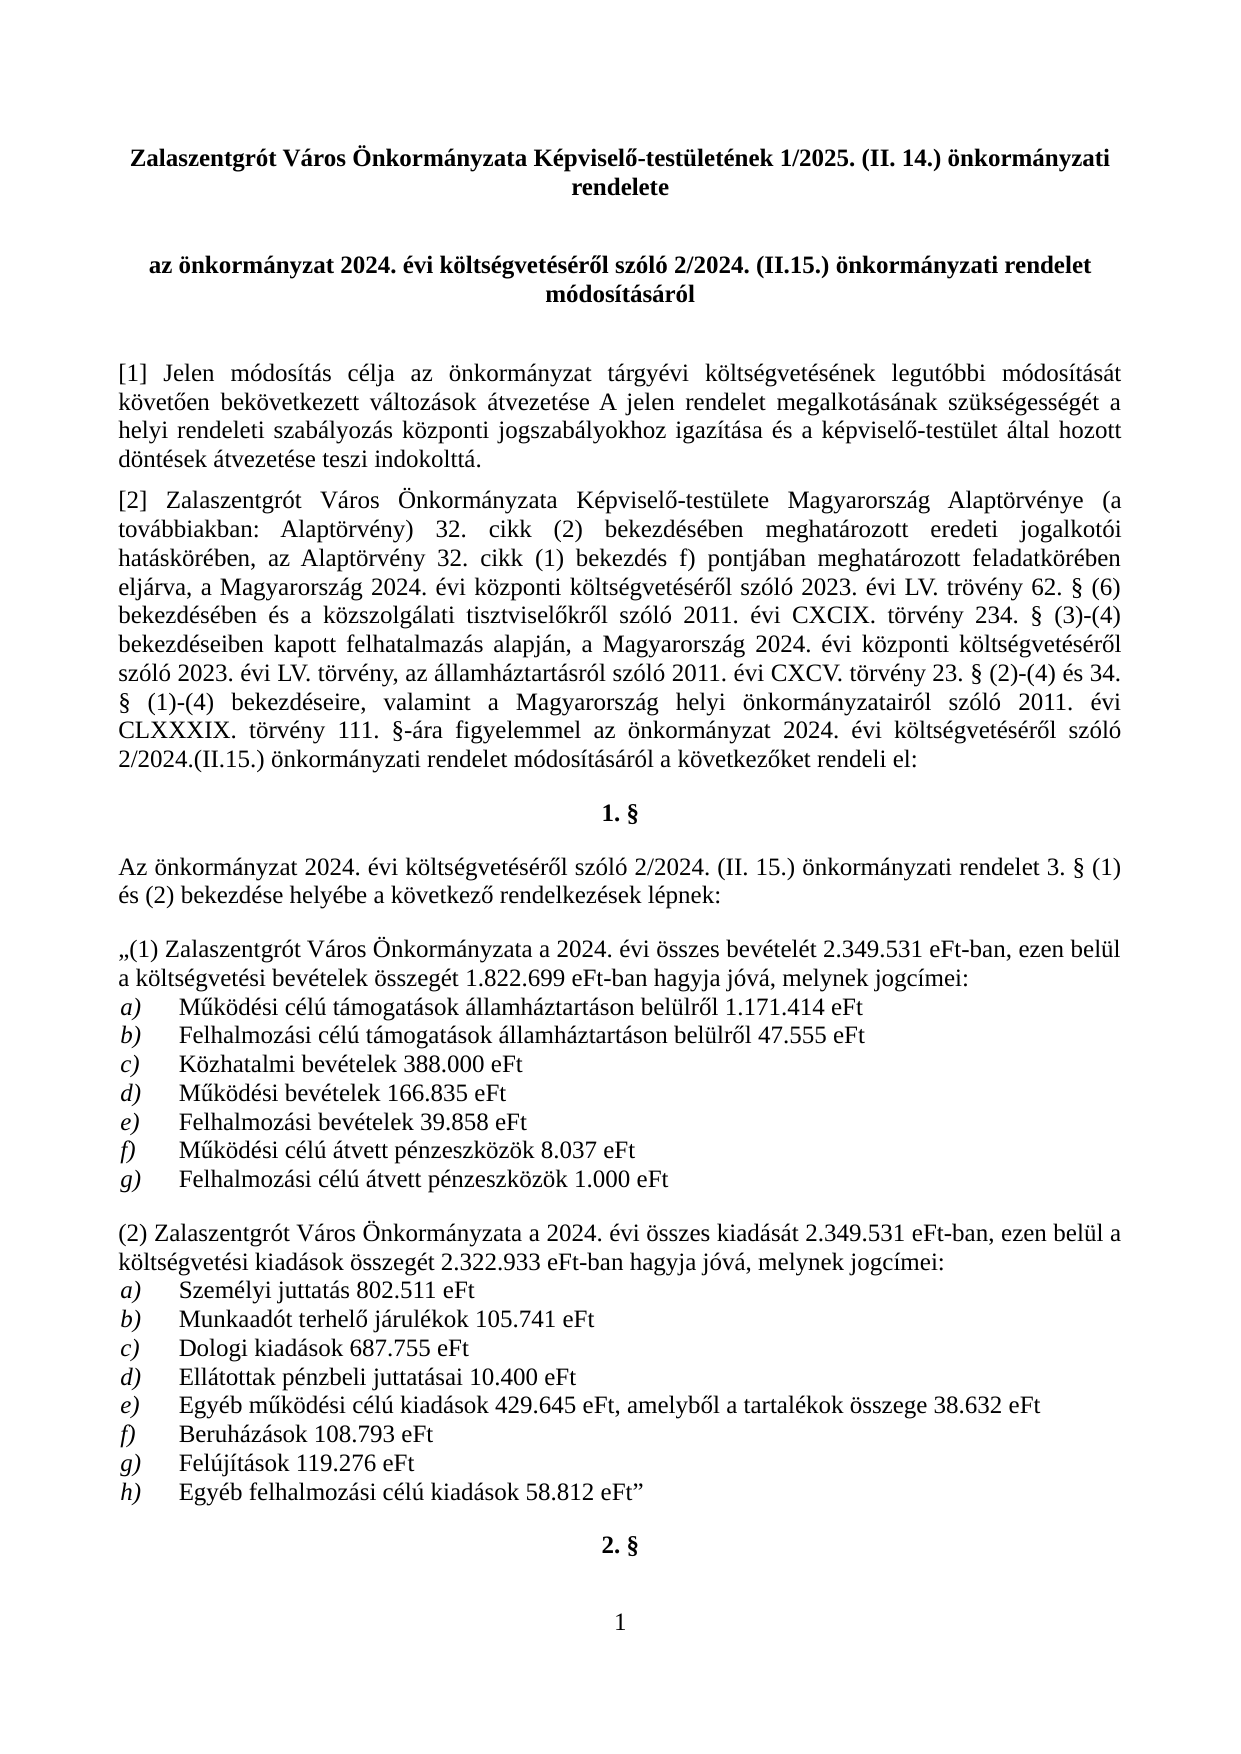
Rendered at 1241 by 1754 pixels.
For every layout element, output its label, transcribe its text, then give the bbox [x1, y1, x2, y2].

text c) Dologi kiadások 687.755 eFt [120, 1333, 1122, 1362]
text az önkormányzat 2024. évi költségvetéséről szóló 2/2024. (II.15.) önkormányzati rendelet módosításáról [118, 251, 1122, 308]
text e) Felhalmozási bevételek 39.858 eFt [120, 1107, 1122, 1136]
text a) Személyi juttatás 802.511 eFt [120, 1276, 1122, 1304]
text c) Közhatalmi bevételek 388.000 eFt [120, 1049, 1122, 1078]
text (2) Zalaszentgrót Város Önkormányzata a 2024. évi összes kiadását 2.349.531 eFt-ban, ezen belül a költségvetési kiadások összegét 2.322.933 eFt-ban hagyja jóvá, melynek jogcímei: [118, 1218, 1122, 1276]
text Zalaszentgrót Város Önkormányzata Képviselő-testületének 1/2025. (II. 14.) önkormányzati rendelete [118, 143, 1122, 201]
text f) Működési célú átvett pénzeszközök 8.037 eFt [120, 1136, 1122, 1164]
text 2. § [118, 1531, 1122, 1559]
text h) Egyéb felhalmozási célú kiadások 58.812 eFt” [120, 1477, 1122, 1506]
text f) Beruházások 108.793 eFt [120, 1419, 1122, 1448]
text g) Felújítások 119.276 eFt [120, 1448, 1122, 1477]
text g) Felhalmozási célú átvett pénzeszközök 1.000 eFt [120, 1164, 1122, 1193]
text [1] Jelen módosítás célja az önkormányzat tárgyévi költségvetésének legutóbbi módosítását követően bekövetkezett változások átvezetése A jelen rendelet megalkotásának szükségességét a helyi rendeleti szabályozás központi jogszabályokhoz igazítása és a képviselő-testület által hozott döntések átvezetése teszi indokolttá. [118, 358, 1122, 473]
text Az önkormányzat 2024. évi költségvetéséről szóló 2/2024. (II. 15.) önkormányzati rendelet 3. § (1) és (2) bekezdése helyébe a következő rendelkezések lépnek: [118, 852, 1122, 909]
text d) Működési bevételek 166.835 eFt [120, 1078, 1122, 1107]
text b) Munkaadót terhelő járulékok 105.741 eFt [120, 1304, 1122, 1333]
text d) Ellátottak pénzbeli juttatásai 10.400 eFt [120, 1362, 1122, 1391]
text [2] Zalaszentgrót Város Önkormányzata Képviselő-testülete Magyarország Alaptörvénye (a továbbiakban: Alaptörvény) 32. cikk (2) bekezdésében meghatározott eredeti jogalkotói hatáskörében, az Alaptörvény 32. cikk (1) bekezdés f) pontjában meghatározott feladatkörében eljárva, a Magyarország 2024. évi központi költségvetéséről szóló 2023. évi LV. trövény 62. § (6) bekezdésében és a közszolgálati tisztviselőkről szóló 2011. évi CXCIX. törvény 234. § (3)-(4) bekezdéseiben kapott felhatalmazás alapján, a Magyarország 2024. évi központi költségvetéséről szóló 2023. évi LV. törvény, az államháztartásról szóló 2011. évi CXCV. törvény 23. § (2)-(4) és 34. § (1)-(4) bekezdéseire, valamint a Magyarország helyi önkormányzatairól szóló 2011. évi CLXXXIX. törvény 111. §-ára figyelemmel az önkormányzat 2024. évi költségvetéséről szóló 2/2024.(II.15.) önkormányzati rendelet módosításáról a következőket rendeli el: [118, 486, 1122, 773]
text 1. § [118, 798, 1122, 827]
text „(1) Zalaszentgrót Város Önkormányzata a 2024. évi összes bevételét 2.349.531 eFt-ban, ezen belül a költségvetési bevételek összegét 1.822.699 eFt-ban hagyja jóvá, melynek jogcímei: [118, 934, 1122, 992]
text b) Felhalmozási célú támogatások államháztartáson belülről 47.555 eFt [120, 1021, 1122, 1049]
text a) Működési célú támogatások államháztartáson belülről 1.171.414 eFt [120, 992, 1122, 1021]
text e) Egyéb működési célú kiadások 429.645 eFt, amelyből a tartalékok összege 38.632 eFt [120, 1391, 1122, 1419]
